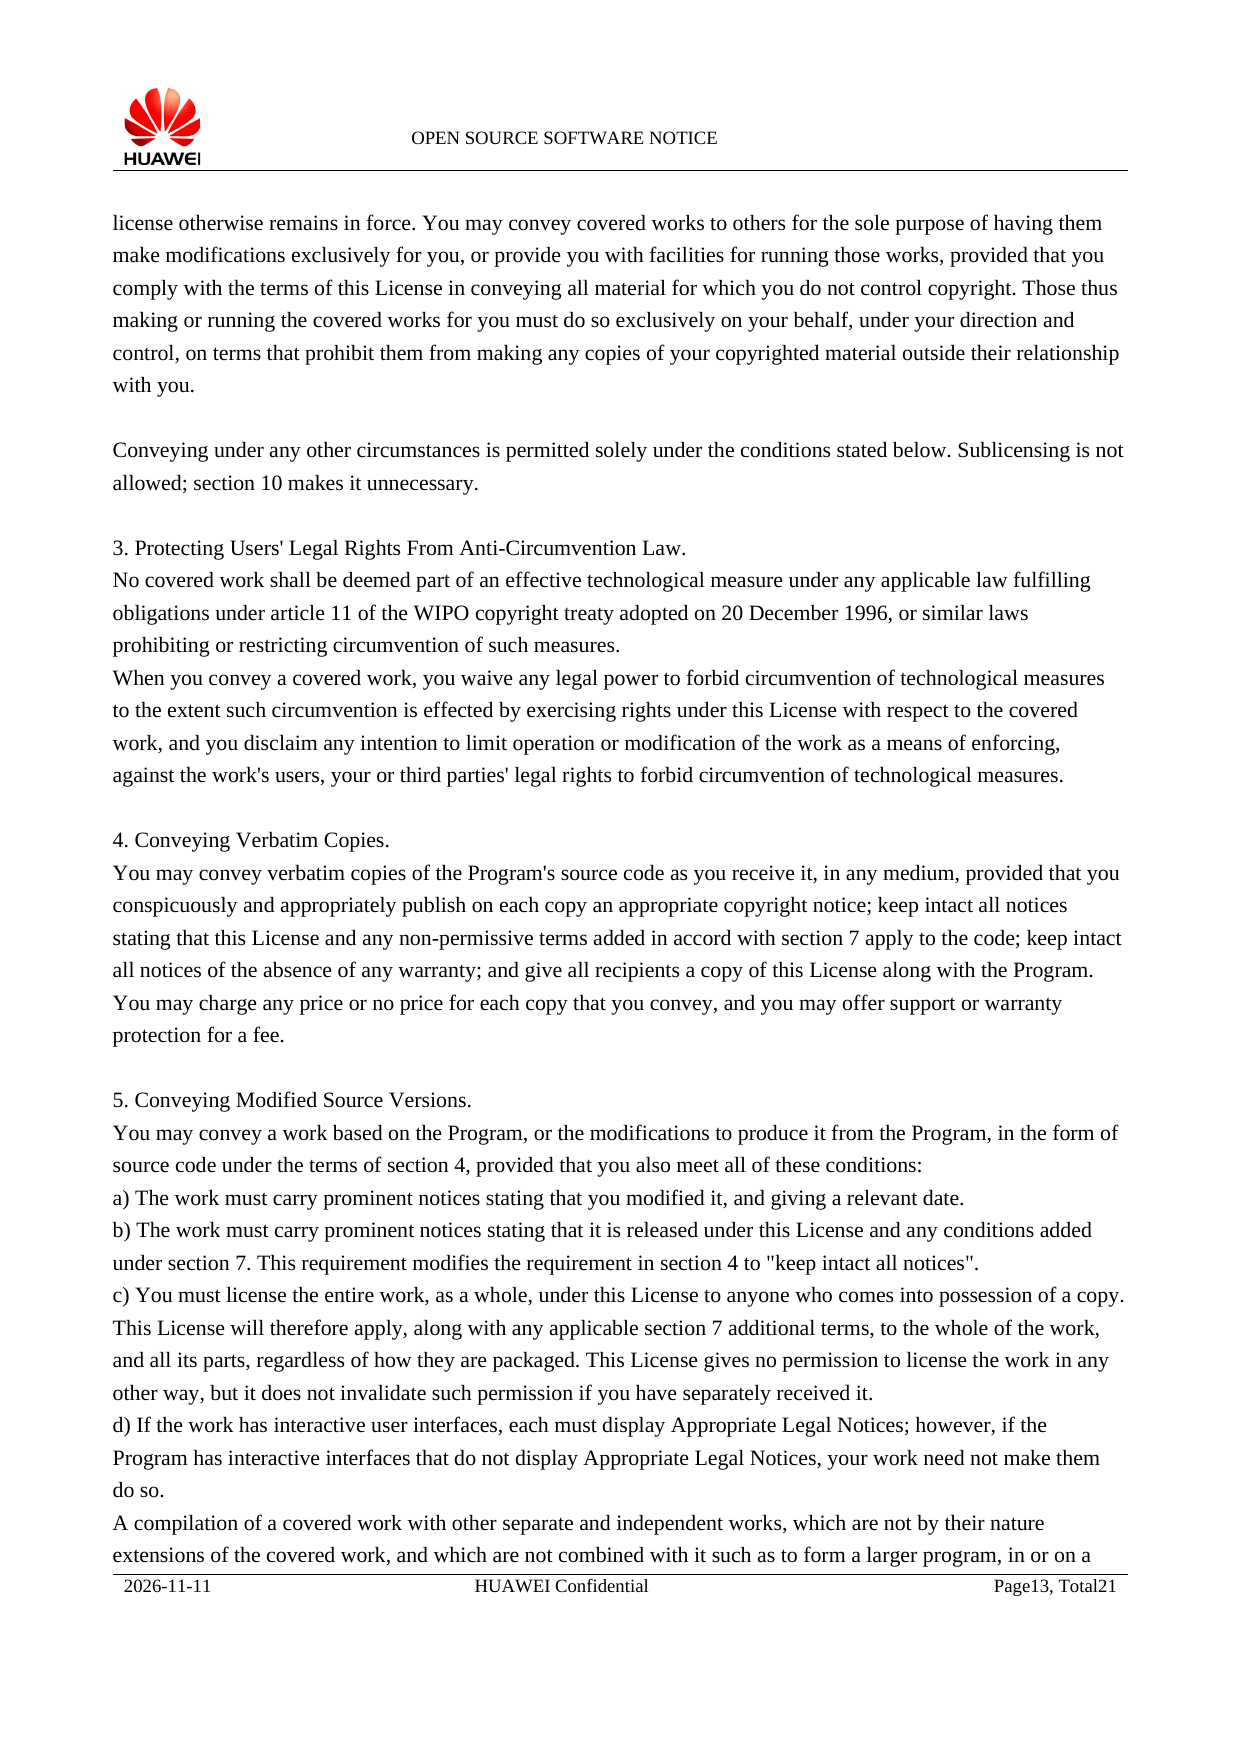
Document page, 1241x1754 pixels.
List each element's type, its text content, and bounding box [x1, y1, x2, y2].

text You may convey a work based on the Program, or the modifications to produce it from the Program, in the form of source code under the terms of section 4, provided that you also meet all of these conditions: [112, 1116, 1128, 1181]
text You may convey verbatim copies of the Program's source code as you receive it, in any medium, provided that you conspicuously and appropriately publish on each copy an appropriate copyright notice; keep intact all notices stating that this License and any non-permissive terms added in accord with section 7 apply to the code; keep intact all notices of the absence of any warranty; and give all recipients a copy of this License along with the Program. [112, 856, 1128, 986]
text Conveying under any other circumstances is permitted solely under the conditions stated below. Sublicensing is not allowed; section 10 makes it unnecessary. [112, 434, 1128, 499]
text You may charge any price or no price for each copy that you convey, and you may offer support or warranty protection for a fee. [112, 986, 1128, 1051]
text 5. Conveying Modified Source Versions. [112, 1084, 1128, 1116]
text 3. Protecting Users' Legal Rights From Anti-Circumvention Law. [112, 531, 1128, 564]
text d) If the work has interactive user interfaces, each must display Appropriate Legal Notices; however, if the Program has interactive interfaces that do not display Appropriate Legal Notices, your work need not make them do so. [112, 1409, 1128, 1506]
text When you convey a covered work, you waive any legal power to forbid circumvention of technological measures to the extent such circumvention is effected by exercising rights under this License with respect to the covered work, and you disclaim any intention to limit operation or modification of the work as a means of enforcing, against the work's users, your or third parties' legal rights to forbid circumvention of technological measures. [112, 661, 1128, 791]
text No covered work shall be deemed part of an effective technological measure under any applicable law fulfilling obligations under article 11 of the WIPO copyright treaty adopted on 20 December 1996, or similar laws prohibiting or restricting circumvention of such measures. [112, 564, 1128, 661]
picture [124, 88, 201, 165]
text 4. Conveying Verbatim Copies. [112, 824, 1128, 856]
text c) You must license the entire work, as a whole, under this License to anyone who comes into possession of a copy. This License will therefore apply, along with any applicable section 7 additional terms, to the whole of the work, and all its parts, regardless of how they are packaged. This License gives no permission to license the work in any other way, but it does not invalidate such permission if you have separately received it. [112, 1279, 1128, 1409]
text a) The work must carry prominent notices stating that you modified it, and giving a relevant date. [112, 1181, 1128, 1214]
text b) The work must carry prominent notices stating that it is released under this License and any conditions added under section 7. This requirement modifies the requirement in section 4 to "keep intact all notices". [112, 1214, 1128, 1279]
